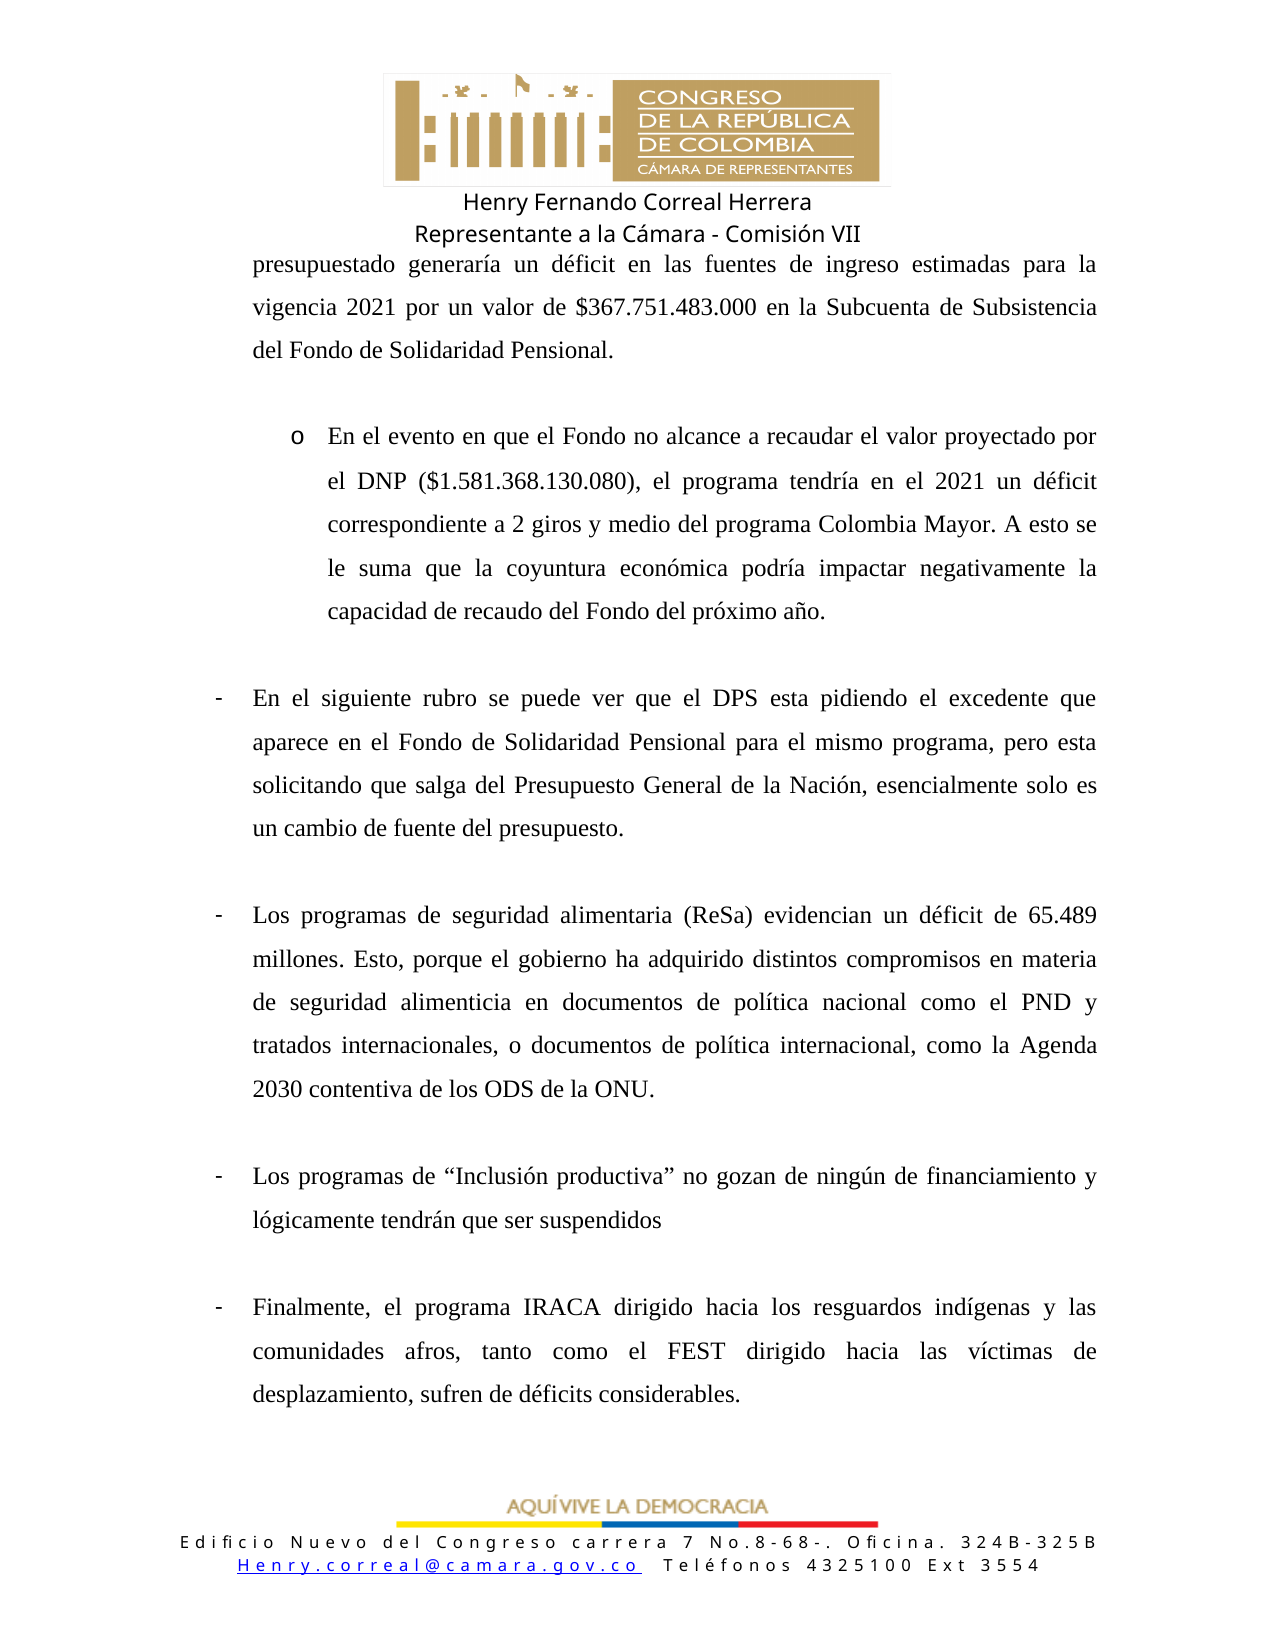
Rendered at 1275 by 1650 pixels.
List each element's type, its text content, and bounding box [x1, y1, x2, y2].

picture [383, 73, 892, 187]
list Finalmente, el programa IRACA dirigido hacia los resguardos indígenas y las comunidades afros, tanto como el FEST dirigido hacia las víctimas de desplazamiento, sufren de déficits considerables. [215, 1291, 1098, 1408]
list Los programas de seguridad alimentaria (ReSa) evidencian un déficit de 65.489 millones. Esto, porque el gobierno ha adquirido distintos compromisos en materia de seguridad alimenticia en documentos de política nacional como el PND y tratados internacionales, o documentos de política internacional, como la Agenda 2030 contentiva de los ODS de la ONU. [215, 899, 1098, 1102]
picture [382, 1487, 893, 1531]
list En el evento en que el Fondo no alcance a recaudar el valor proyectado por el DNP ($1.581.368.130.080), el programa tendría en el 2021 un déficit correspondiente a 2 giros y medio del programa Colombia Mayor. A esto se le suma que la coyuntura económica podría impactar negativamente la capacidad de recaudo del Fondo del próximo año. [290, 421, 1098, 624]
list En el siguiente rubro se puede ver que el DPS esta pidiendo el excedente que aparece en el Fondo de Solidaridad Pensional para el mismo programa, pero esta solicitando que salga del Presupuesto General de la Nación, esencialmente solo es un cambio de fuente del presupuesto. [215, 682, 1098, 842]
list Los programas de “Inclusión productiva” no gozan de ningún de financiamiento y lógicamente tendrán que ser suspendidos [215, 1160, 1098, 1234]
